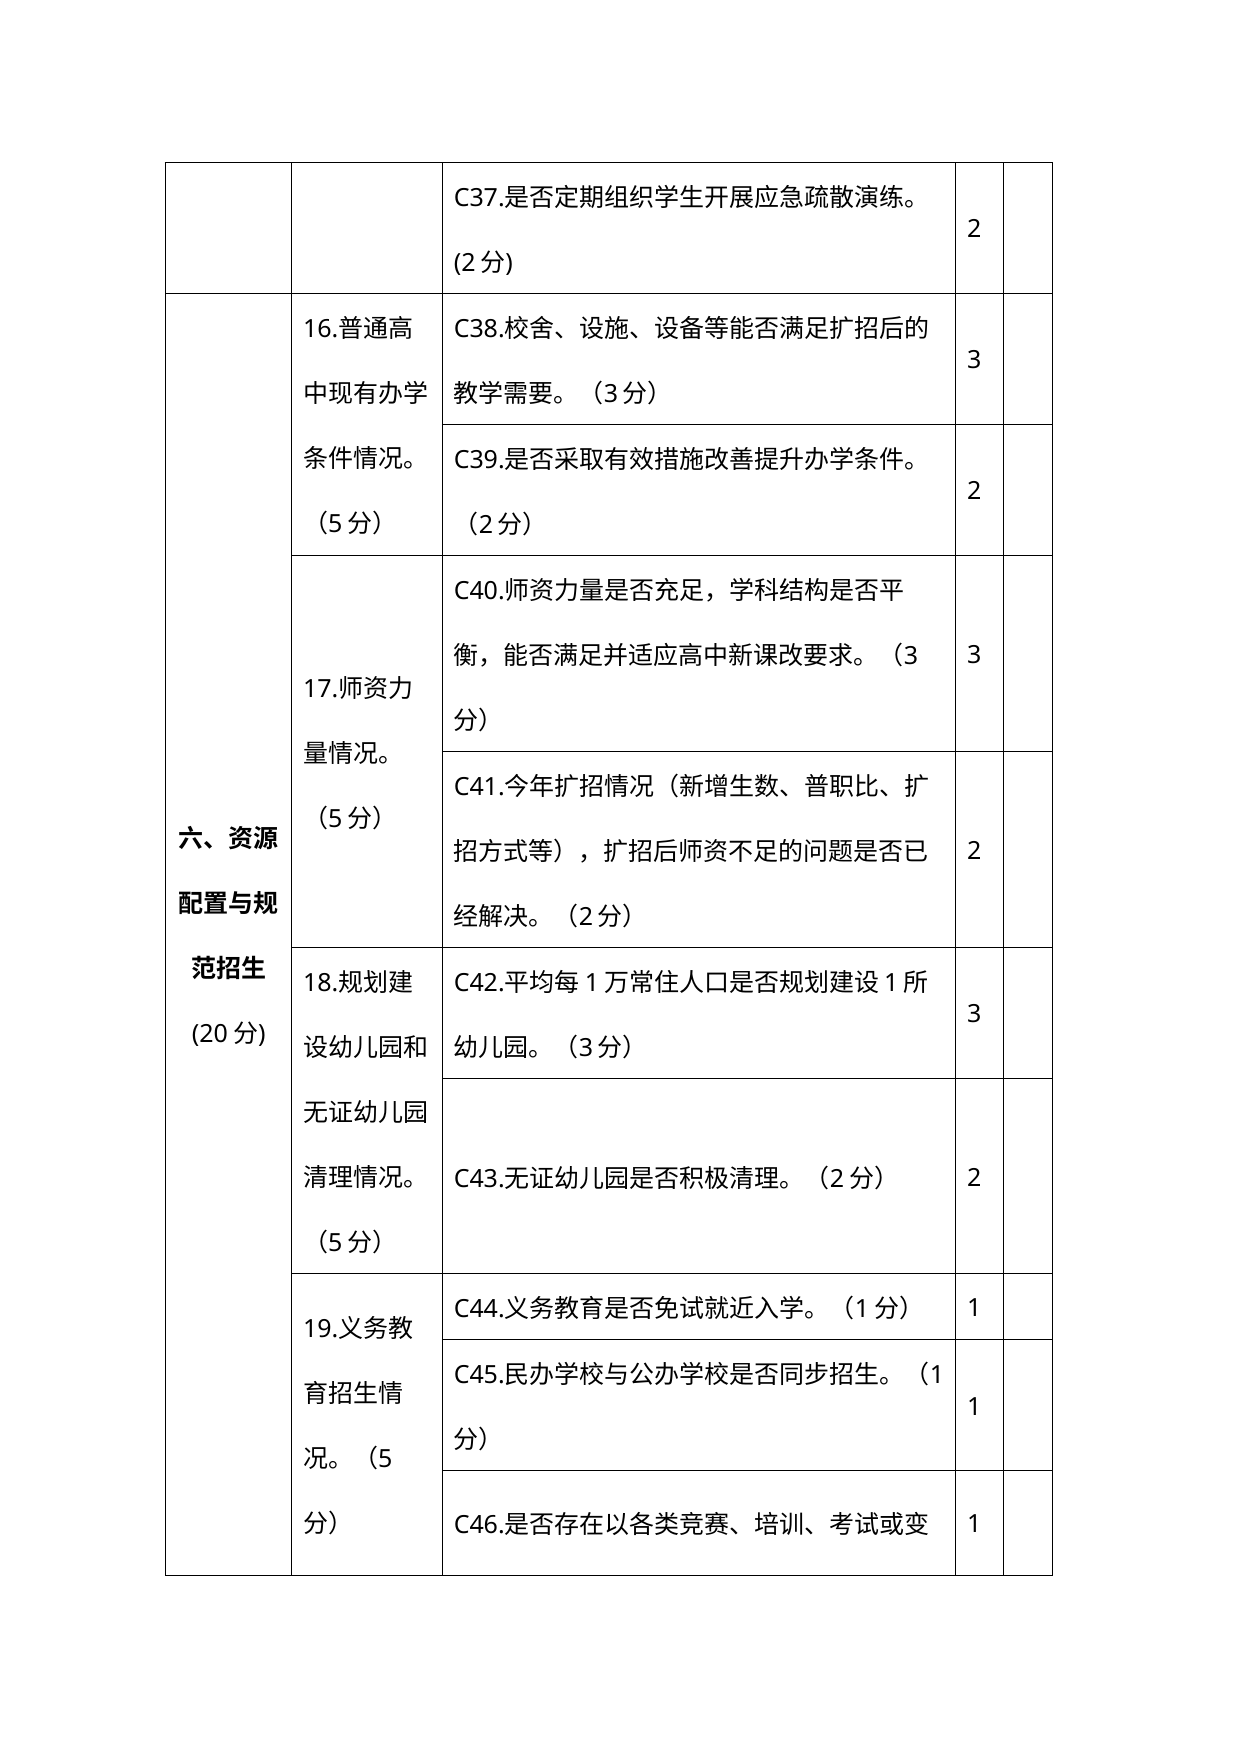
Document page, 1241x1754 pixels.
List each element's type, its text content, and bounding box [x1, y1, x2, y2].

table_cell [1004, 163, 1052, 293]
table_cell [1004, 556, 1052, 751]
table_cell C37.是否定期组织学生开展应急疏散演练。(2分) [443, 163, 955, 293]
table_cell C41.今年扩招情况（新增生数、普职比、扩招方式等），扩招后师资不足的问题是否已经解决。（2分） [443, 752, 955, 947]
table_cell [1004, 752, 1052, 947]
table_cell 18.规划建设幼儿园和无证幼儿园清理情况。（5分） [292, 948, 442, 1273]
table_cell 3 [956, 556, 1003, 751]
table_cell 2 [956, 425, 1003, 555]
table_cell C44.义务教育是否免试就近入学。（1分） [443, 1274, 955, 1339]
table_cell [1004, 294, 1052, 424]
table_cell 1 [956, 1471, 1003, 1575]
table_cell 1 [956, 1340, 1003, 1470]
table_cell 六、资源配置与规范招生(20分) [166, 294, 291, 1575]
table_cell [1004, 948, 1052, 1078]
table_cell 16.普通高中现有办学条件情况。（5分） [292, 294, 442, 555]
table_cell [1004, 1079, 1052, 1273]
table_cell C43.无证幼儿园是否积极清理。（2分） [443, 1079, 955, 1273]
table_cell C39.是否采取有效措施改善提升办学条件。（2分） [443, 425, 955, 555]
table_cell [1004, 1274, 1052, 1339]
table_cell 2 [956, 1079, 1003, 1273]
table_cell C42.平均每1万常住人口是否规划建设1所幼儿园。（3分） [443, 948, 955, 1078]
table_cell [1004, 425, 1052, 555]
table_cell 3 [956, 294, 1003, 424]
table_cell C45.民办学校与公办学校是否同步招生。（1分） [443, 1340, 955, 1470]
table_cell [443, 1471, 955, 1575]
table_cell 19.义务教育招生情况。（5分） [292, 1274, 442, 1575]
table_cell [1004, 1340, 1052, 1470]
table_cell C38.校舍、设施、设备等能否满足扩招后的教学需要。（3分） [443, 294, 955, 424]
table_cell [1004, 1471, 1052, 1575]
table_cell 17.师资力量情况。（5分） [292, 556, 442, 947]
table_cell C40.师资力量是否充足，学科结构是否平衡，能否满足并适应高中新课改要求。（3分） [443, 556, 955, 751]
table_cell 1 [956, 1274, 1003, 1339]
table_cell 3 [956, 948, 1003, 1078]
table_cell 2 [956, 752, 1003, 947]
table_cell 2 [956, 163, 1003, 293]
